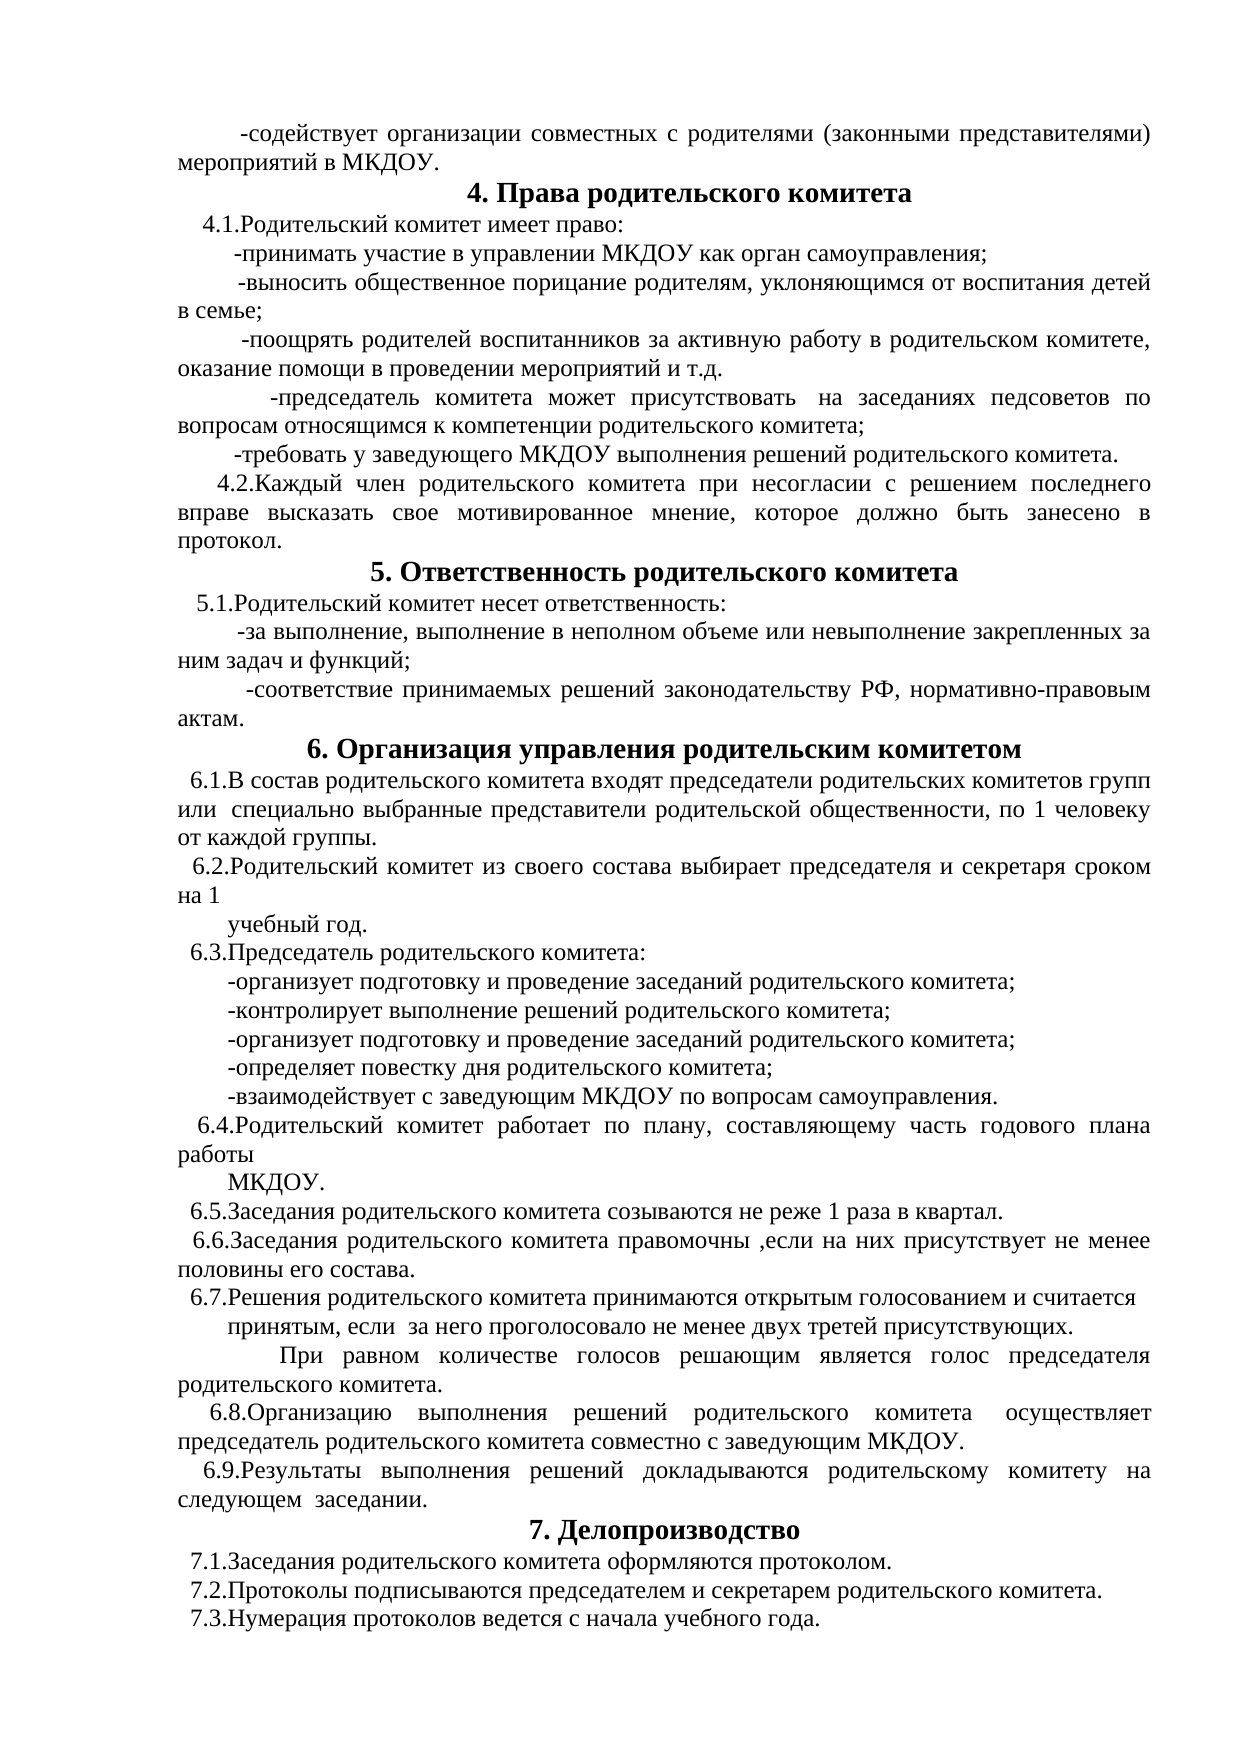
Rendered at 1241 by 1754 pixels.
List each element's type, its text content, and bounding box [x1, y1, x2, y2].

text 6.5.Заседания родительского комитета созываются не реже 1 раза в квартал. [177, 1196, 1152, 1225]
text -организует подготовку и проведение заседаний родительского комитета; [177, 1024, 1152, 1052]
text 7.3.Нумерация протоколов ведется с начала учебного года. [177, 1603, 1152, 1632]
text -содействует организации совместных с родителями (законными представителями) мероприятий в МКДОУ. [177, 118, 1152, 176]
text 5. Ответственность родительского комитета [177, 554, 1152, 588]
text -контролирует выполнение решений родительского комитета; [177, 995, 1152, 1024]
text 6.8.Организацию выполнения решений родительского комитета осуществляет председатель родительского комитета совместно с заведующим МКДОУ. [177, 1397, 1152, 1455]
text -организует подготовку и проведение заседаний родительского комитета; [177, 966, 1152, 995]
text 6.7.Решения родительского комитета принимаются открытым голосованием и считается [177, 1282, 1152, 1311]
text При равном количестве голосов решающим является голос председателя родительского комитета. [177, 1340, 1152, 1397]
text МКДОУ. [177, 1167, 1152, 1196]
text -определяет повестку дня родительского комитета; [177, 1052, 1152, 1081]
text -поощрять родителей воспитанников за активную работу в родительском комитете, оказание помощи в проведении мероприятий и т.д. [177, 324, 1152, 382]
text 5.1.Родительский комитет несет ответственность: [177, 588, 1152, 616]
text -председатель комитета может присутствовать на заседаниях педсоветов по вопросам относящимся к компетенции родительского комитета; [177, 382, 1152, 439]
text 7.2.Протоколы подписываются председателем и секретарем родительского комитета. [177, 1575, 1152, 1603]
text -за выполнение, выполнение в неполном объеме или невыполнение закрепленных за ним задач и функций; [177, 616, 1152, 674]
text -принимать участие в управлении МКДОУ как орган самоуправления; [177, 238, 1152, 267]
text -взаимодействует с заведующим МКДОУ по вопросам самоуправления. [177, 1081, 1152, 1110]
text 6.3.Председатель родительского комитета: [177, 937, 1152, 966]
text 4.2.Каждый член родительского комитета при несогласии с решением последнего вправе высказать свое мотивированное мнение, которое должно быть занесено в протокол. [177, 468, 1152, 554]
text -выносить общественное порицание родителям, уклоняющимся от воспитания детей в семье; [177, 267, 1152, 324]
text 4. Права родительского комитета [177, 176, 1152, 209]
text принятым, если за него проголосовало не менее двух третей присутствующих. [177, 1311, 1152, 1340]
text 6.9.Результаты выполнения решений докладываются родительскому комитету на следующем заседании. [177, 1455, 1152, 1512]
text 7.1.Заседания родительского комитета оформляются протоколом. [177, 1546, 1152, 1575]
text 6.6.Заседания родительского комитета правомочны ,если на них присутствует не менее половины его состава. [177, 1225, 1152, 1282]
text 6.4.Родительский комитет работает по плану, составляющему часть годового плана работы [177, 1110, 1152, 1167]
text -соответствие принимаемых решений законодательству РФ, нормативно-правовым актам. [177, 674, 1152, 731]
text 7. Делопроизводство [177, 1512, 1152, 1546]
text 6. Организация управления родительским комитетом [177, 731, 1152, 765]
text -требовать у заведующего МКДОУ выполнения решений родительского комитета. [177, 439, 1152, 468]
text учебный год. [177, 909, 1152, 937]
text 4.1.Родительский комитет имеет право: [177, 209, 1152, 238]
text 6.1.В состав родительского комитета входят председатели родительских комитетов групп или специально выбранные представители родительской общественности, по 1 человеку от каждой группы. [177, 765, 1152, 851]
text 6.2.Родительский комитет из своего состава выбирает председателя и секретаря сроком на 1 [177, 851, 1152, 909]
